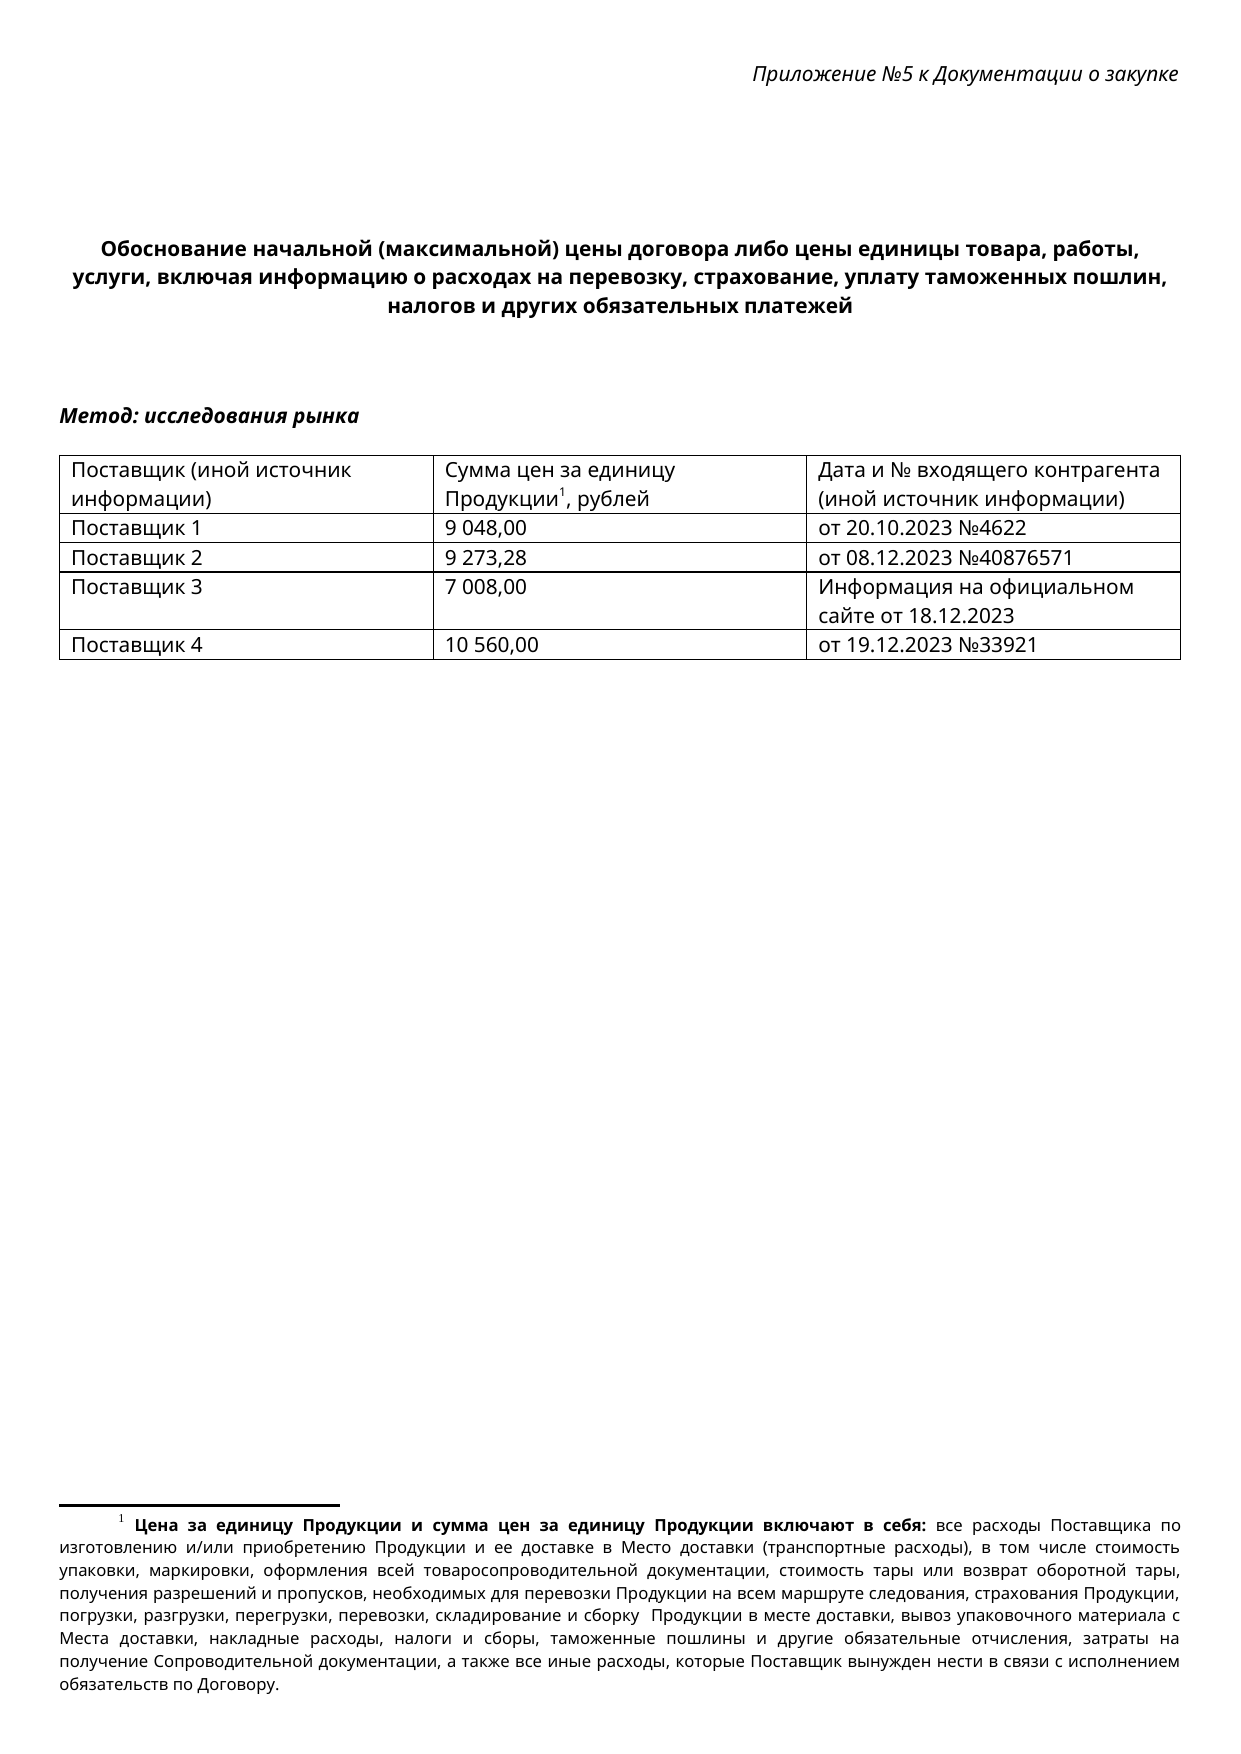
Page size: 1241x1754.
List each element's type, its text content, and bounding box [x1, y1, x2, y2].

table_cell 9 273,28 [434, 543, 806, 571]
table_header Поставщик (иной источник информации) [60, 456, 433, 512]
table_cell Поставщик 3 [60, 573, 433, 629]
table_cell 7 008,00 [434, 573, 806, 629]
table_cell от 08.12.2023 №40876571 [807, 543, 1180, 571]
text Обоснование начальной (максимальной) цены договора либо цены единицы товара, работы, услуги, включая информацию о расходах на перевозку, страхование, уплату таможенных пошлин, налогов и других обязательных платежей [59, 234, 1181, 319]
table_header Сумма цен за единицу Продукции, рублей [434, 456, 806, 512]
table_cell Поставщик 2 [60, 543, 433, 571]
table_cell Поставщик 1 [60, 514, 433, 542]
text Метод: исследования рынка [59, 401, 1181, 429]
table_cell 10 560,00 [434, 630, 806, 659]
table_cell Поставщик 4 [60, 630, 433, 659]
table_cell Информация на официальном сайте от 18.12.2023 [807, 573, 1180, 629]
table_cell от 19.12.2023 №33921 [807, 630, 1180, 659]
list Приложение №5 к Документации о закупке [134, 59, 1181, 87]
table_cell 9 048,00 [434, 514, 806, 542]
table_header Дата и № входящего контрагента (иной источник информации) [807, 456, 1180, 512]
table_cell от 20.10.2023 №4622 [807, 514, 1180, 542]
